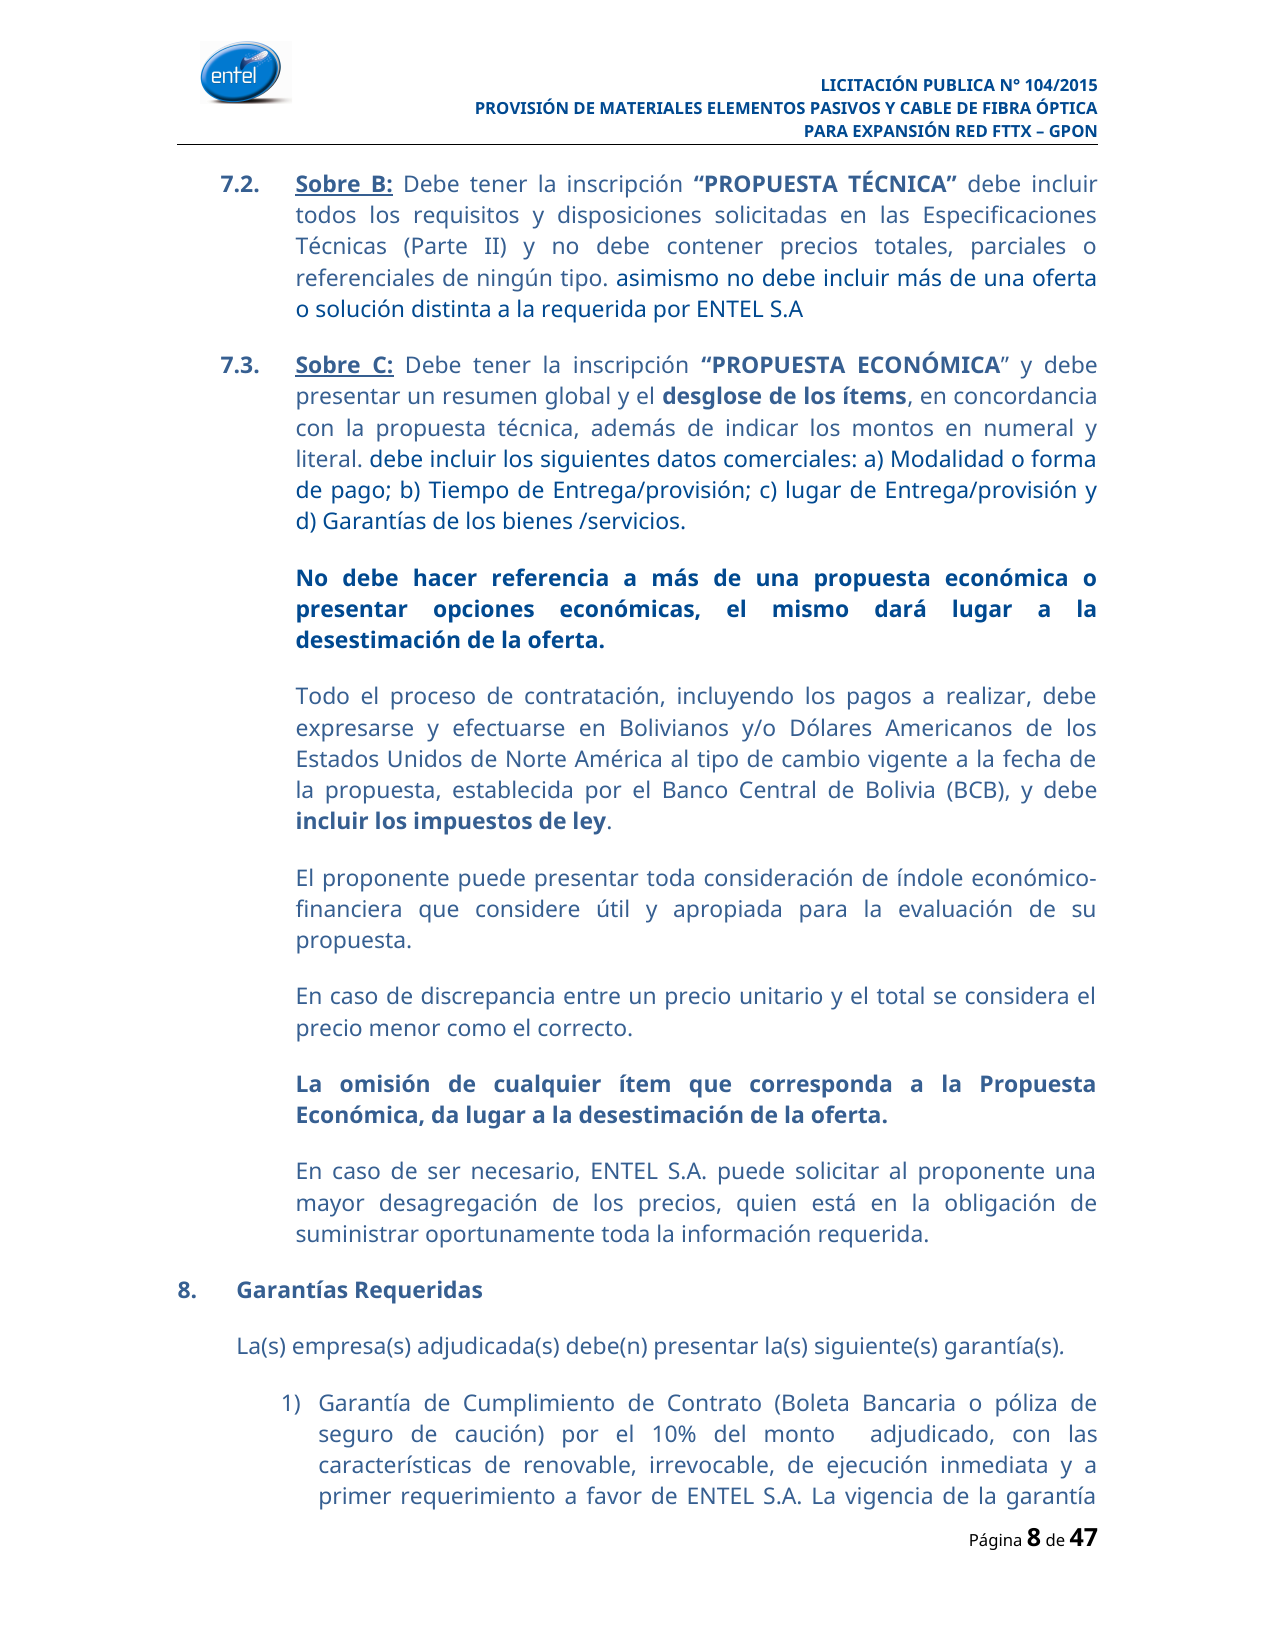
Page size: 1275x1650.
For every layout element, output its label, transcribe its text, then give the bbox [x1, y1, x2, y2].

text El proponente puede presentar toda consideración de índole económico-financiera que considere útil y apropiada para la evaluación de su propuesta. [295, 862, 1098, 955]
text En caso de ser necesario, ENTEL S.A. puede solicitar al proponente una mayor desagregación de los precios, quien está en la obligación de suministrar oportunamente toda la información requerida. [295, 1155, 1098, 1249]
text No debe hacer referencia a más de una propuesta económica o presentar opciones económicas, el mismo dará lugar a la desestimación de la oferta. [295, 562, 1098, 655]
list Garantías Requeridas [177, 1274, 1098, 1305]
list Sobre B: Debe tener la inscripción “PROPUESTA TÉCNICA” debe incluir todos los requisitos y disposiciones solicitadas en las Especificaciones Técnicas (Parte II) y no debe contener precios totales, parciales o referenciales de ningún tipo. asimismo no debe incluir más de una oferta o solución distinta a la requerida por ENTEL S.A [220, 168, 1098, 324]
text Todo el proceso de contratación, incluyendo los pagos a realizar, debe expresarse y efectuarse en Bolivianos y/o Dólares Americanos de los Estados Unidos de Norte América al tipo de cambio vigente a la fecha de la propuesta, establecida por el Banco Central de Bolivia (BCB), y debe incluir los impuestos de ley. [295, 680, 1098, 837]
text La(s) empresa(s) adjudicada(s) debe(n) presentar la(s) siguiente(s) garantía(s). [236, 1330, 1098, 1362]
picture [200, 41, 293, 104]
text En caso de discrepancia entre un precio unitario y el total se considera el precio menor como el correcto. [295, 980, 1098, 1043]
text La omisión de cualquier ítem que corresponda a la Propuesta Económica, da lugar a la desestimación de la oferta. [295, 1068, 1098, 1130]
list Sobre C: Debe tener la inscripción “PROPUESTA ECONÓMICA” y debe presentar un resumen global y el desglose de los ítems, en concordancia con la propuesta técnica, además de indicar los montos en numeral y literal. debe incluir los siguientes datos comerciales: a) Modalidad o forma de pago; b) Tiempo de Entrega/provisión; c) lugar de Entrega/provisión y d) Garantías de los bienes /servicios. [220, 349, 1098, 537]
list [281, 1387, 1098, 1512]
